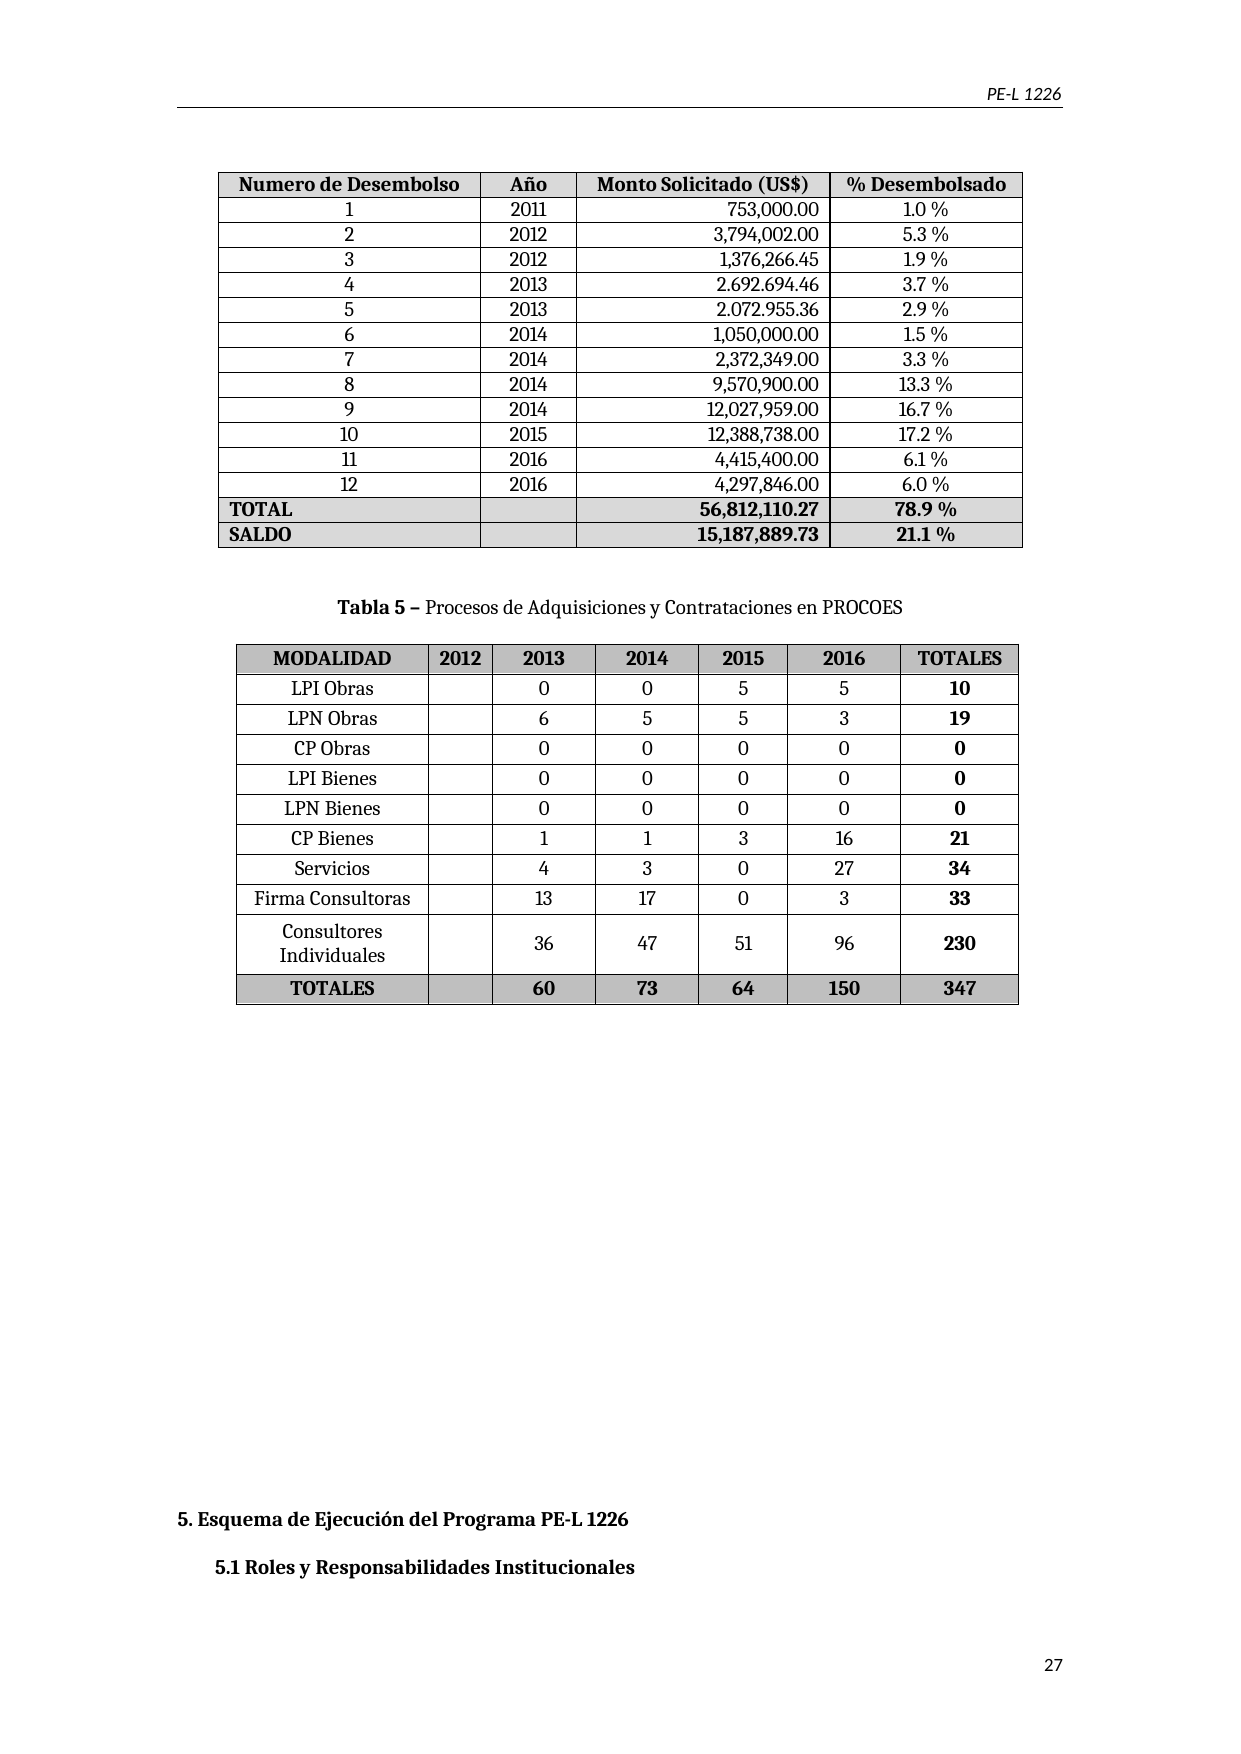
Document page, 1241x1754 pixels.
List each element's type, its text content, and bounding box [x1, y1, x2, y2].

table_cell 0 [901, 795, 1018, 823]
table_cell 4,415,400.00 [577, 448, 829, 472]
table_cell 3,794,002.00 [577, 223, 829, 247]
table_cell 3 [699, 825, 787, 853]
table_cell CP Bienes [237, 825, 428, 853]
table_cell 0 [699, 885, 787, 913]
table_cell 2012 [481, 223, 576, 247]
table_cell 13.3 % [831, 373, 1022, 397]
table_cell [429, 735, 492, 763]
table_cell 16.7 % [831, 398, 1022, 422]
table_cell 2014 [481, 373, 576, 397]
table_cell TOTAL [219, 498, 480, 522]
table_cell [481, 498, 576, 522]
table_header 2015 [699, 645, 787, 673]
table_cell 753,000.00 [577, 198, 829, 222]
table_cell 2 [219, 223, 480, 247]
table_cell 0 [699, 735, 787, 763]
table_cell 1 [219, 198, 480, 222]
table_header TOTALES [901, 645, 1018, 673]
table_cell Servicios [237, 855, 428, 883]
table_cell 0 [901, 735, 1018, 763]
table_cell 0 [788, 735, 900, 763]
table_cell 3 [788, 705, 900, 733]
table_cell TOTALES [237, 975, 428, 1003]
table_cell Consultores Individuales [237, 915, 428, 973]
table_header 2013 [493, 645, 595, 673]
table_cell 73 [596, 975, 698, 1003]
table_cell 11 [219, 448, 480, 472]
table_cell 2016 [481, 473, 576, 497]
table_cell [429, 765, 492, 793]
table_cell 2014 [481, 323, 576, 347]
table_cell 21 [901, 825, 1018, 853]
table_cell 51 [699, 915, 787, 973]
table_cell LPI Obras [237, 675, 428, 703]
table_cell 1.0 % [831, 198, 1022, 222]
table_cell 12,027,959.00 [577, 398, 829, 422]
table_cell 12,388,738.00 [577, 423, 829, 447]
table_cell 5 [219, 298, 480, 322]
table_cell 5 [699, 675, 787, 703]
table_cell 15,187,889.73 [577, 523, 829, 547]
table_cell Firma Consultoras [237, 885, 428, 913]
table_cell 12 [219, 473, 480, 497]
table_cell [429, 825, 492, 853]
table_cell 10 [219, 423, 480, 447]
table_cell 0 [901, 765, 1018, 793]
table_cell [429, 795, 492, 823]
table_cell 2.072.955.36 [577, 298, 829, 322]
table_cell 64 [699, 975, 787, 1003]
table_cell 0 [493, 795, 595, 823]
table_cell 6 [493, 705, 595, 733]
table_cell 2,372,349.00 [577, 348, 829, 372]
table_cell 0 [788, 765, 900, 793]
table_cell 60 [493, 975, 595, 1003]
table_cell 3 [788, 885, 900, 913]
table_cell 3.7 % [831, 273, 1022, 297]
table_cell [429, 915, 492, 973]
table_cell 2.692.694.46 [577, 273, 829, 297]
table_cell 4 [493, 855, 595, 883]
table_cell 0 [699, 855, 787, 883]
table_cell 3 [596, 855, 698, 883]
table_cell 1.5 % [831, 323, 1022, 347]
table_cell 2016 [481, 448, 576, 472]
table_cell 0 [493, 675, 595, 703]
table_cell 0 [699, 795, 787, 823]
table_cell 2013 [481, 273, 576, 297]
table_header 2012 [429, 645, 492, 673]
table_cell 347 [901, 975, 1018, 1003]
table_cell 27 [788, 855, 900, 883]
table_cell 0 [596, 765, 698, 793]
table_cell 2014 [481, 348, 576, 372]
table_cell 9 [219, 398, 480, 422]
table_cell [429, 975, 492, 1003]
table_cell LPN Obras [237, 705, 428, 733]
table_cell [429, 705, 492, 733]
table_cell 6 [219, 323, 480, 347]
table_cell 0 [596, 735, 698, 763]
table_cell LPI Bienes [237, 765, 428, 793]
table_cell 1,050,000.00 [577, 323, 829, 347]
table_cell [429, 855, 492, 883]
table_header 2016 [788, 645, 900, 673]
table_cell 230 [901, 915, 1018, 973]
table_cell 16 [788, 825, 900, 853]
table_cell 2013 [481, 298, 576, 322]
text Tabla 5 – Procesos de Adquisiciones y Contrataciones en PROCOES [177, 596, 1063, 619]
table_header % Desembolsado [831, 173, 1022, 197]
table_cell 13 [493, 885, 595, 913]
table_cell 150 [788, 975, 900, 1003]
table_cell 78.9 % [831, 498, 1022, 522]
table_cell 0 [788, 795, 900, 823]
table_cell 1 [493, 825, 595, 853]
text 5. Esquema de Ejecución del Programa PE-L 1226 [177, 1508, 1063, 1532]
table_cell 3.3 % [831, 348, 1022, 372]
table_cell 17 [596, 885, 698, 913]
table_cell 4,297,846.00 [577, 473, 829, 497]
table_cell 96 [788, 915, 900, 973]
table_cell 6.0 % [831, 473, 1022, 497]
table_cell 10 [901, 675, 1018, 703]
table_cell 3 [219, 248, 480, 272]
table_cell 5 [596, 705, 698, 733]
table_cell 2015 [481, 423, 576, 447]
table_cell [429, 885, 492, 913]
table_cell 56,812,110.27 [577, 498, 829, 522]
table_cell 0 [596, 675, 698, 703]
table_cell 5 [699, 705, 787, 733]
table_cell 17.2 % [831, 423, 1022, 447]
table_cell 2014 [481, 398, 576, 422]
table_header Año [481, 173, 576, 197]
table_cell LPN Bienes [237, 795, 428, 823]
list 5.1 Roles y Responsabilidades Institucionales [177, 1556, 1063, 1579]
table_cell 2011 [481, 198, 576, 222]
table_cell 0 [699, 765, 787, 793]
table_cell 7 [219, 348, 480, 372]
table_cell 5 [788, 675, 900, 703]
table_header MODALIDAD [237, 645, 428, 673]
table_cell 2012 [481, 248, 576, 272]
table_cell 5.3 % [831, 223, 1022, 247]
table_cell 0 [493, 735, 595, 763]
table_cell 6.1 % [831, 448, 1022, 472]
table_header 2014 [596, 645, 698, 673]
table_cell 36 [493, 915, 595, 973]
table_cell CP Obras [237, 735, 428, 763]
table_cell SALDO [219, 523, 480, 547]
table_cell 0 [493, 765, 595, 793]
table_cell [481, 523, 576, 547]
table_cell 1.9 % [831, 248, 1022, 272]
table_cell 8 [219, 373, 480, 397]
table_cell 34 [901, 855, 1018, 883]
table_cell 2.9 % [831, 298, 1022, 322]
table_cell 4 [219, 273, 480, 297]
table_cell [429, 675, 492, 703]
table_cell 1 [596, 825, 698, 853]
table_cell 33 [901, 885, 1018, 913]
table_cell 1,376,266.45 [577, 248, 829, 272]
table_cell 9,570,900.00 [577, 373, 829, 397]
table_cell 21.1 % [831, 523, 1022, 547]
table_cell 47 [596, 915, 698, 973]
table_header Numero de Desembolso [219, 173, 480, 197]
table_cell 0 [596, 795, 698, 823]
table_header Monto Solicitado (US$) [577, 173, 829, 197]
table_cell 19 [901, 705, 1018, 733]
